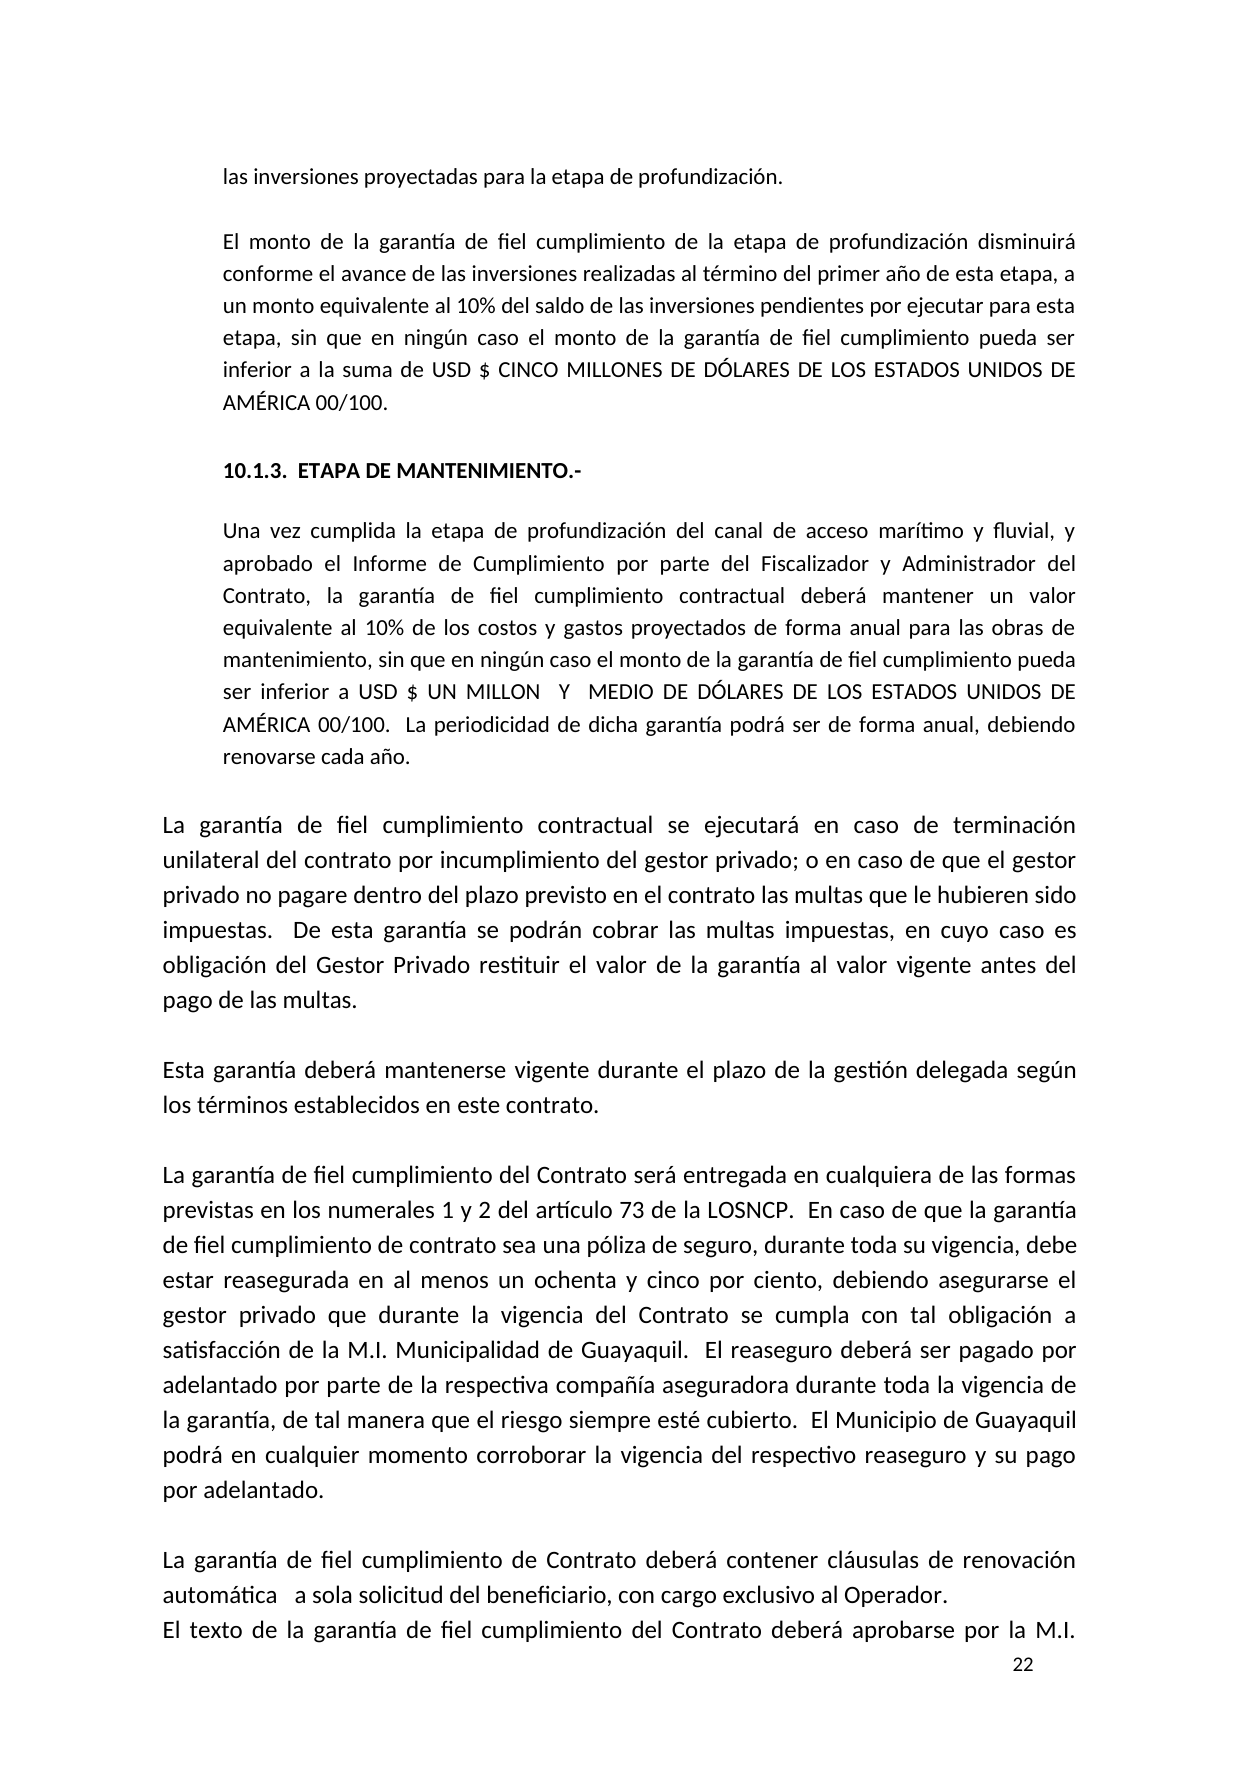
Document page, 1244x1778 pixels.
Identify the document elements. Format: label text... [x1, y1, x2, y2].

text La garantía de fiel cumplimiento del Contrato será entregada en cualquiera de las formas previstas en los numerales 1 y 2 del artículo 73 de la LOSNCP. En caso de que la garantía de fiel cumplimiento de contrato sea una póliza de seguro, durante toda su vigencia, debe estar reasegurada en al menos un ochenta y cinco por ciento, debiendo asegurarse el gestor privado que durante la vigencia del Contrato se cumpla con tal obligación a satisfacción de la M.I. Municipalidad de Guayaquil. El reaseguro deberá ser pagado por adelantado por parte de la respectiva compañía aseguradora durante toda la vigencia de la garantía, de tal manera que el riesgo siempre esté cubierto. El Municipio de Guayaquil podrá en cualquier momento corroborar la vigencia del respectivo reaseguro y su pago por adelantado. [162, 1159, 1078, 1504]
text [162, 1614, 1078, 1644]
text Esta garantía deberá mantenerse vigente durante el plazo de la gestión delegada según los términos establecidos en este contrato. [162, 1054, 1078, 1119]
text La garantía de fiel cumplimiento contractual se ejecutará en caso de terminación unilateral del contrato por incumplimiento del gestor privado; o en caso de que el gestor privado no pagare dentro del plazo previsto en el contrato las multas que le hubieren sido impuestas. De esta garantía se podrán cobrar las multas impuestas, en cuyo caso es obligación del Gestor Privado restituir el valor de la garantía al valor vigente antes del pago de las multas. [162, 809, 1078, 1014]
text Una vez cumplida la etapa de profundización del canal de acceso marítimo y fluvial, y aprobado el Informe de Cumplimiento por parte del Fiscalizador y Administrador del Contrato, la garantía de fiel cumplimiento contractual deberá mantener un valor equivalente al 10% de los costos y gastos proyectados de forma anual para las obras de mantenimiento, sin que en ningún caso el monto de la garantía de fiel cumplimiento pueda ser inferior a USD $ UN MILLON Y MEDIO DE DÓLARES DE LOS ESTADOS UNIDOS DE AMÉRICA 00/100. La periodicidad de dicha garantía podrá ser de forma anual, debiendo renovarse cada año. [223, 517, 1077, 770]
text El monto de la garantía de fiel cumplimiento de la etapa de profundización disminuirá conforme el avance de las inversiones realizadas al término del primer año de esta etapa, a un monto equivalente al 10% del saldo de las inversiones pendientes por ejecutar para esta etapa, sin que en ningún caso el monto de la garantía de fiel cumplimiento pueda ser inferior a la suma de USD $ CINCO MILLONES DE DÓLARES DE LOS ESTADOS UNIDOS DE AMÉRICA 00/100. [223, 227, 1077, 416]
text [223, 162, 1077, 191]
text La garantía de fiel cumplimiento de Contrato deberá contener cláusulas de renovación automática a sola solicitud del beneficiario, con cargo exclusivo al Operador. [162, 1544, 1078, 1609]
subtitle ETAPA DE MANTENIMIENTO.- [223, 456, 1078, 484]
